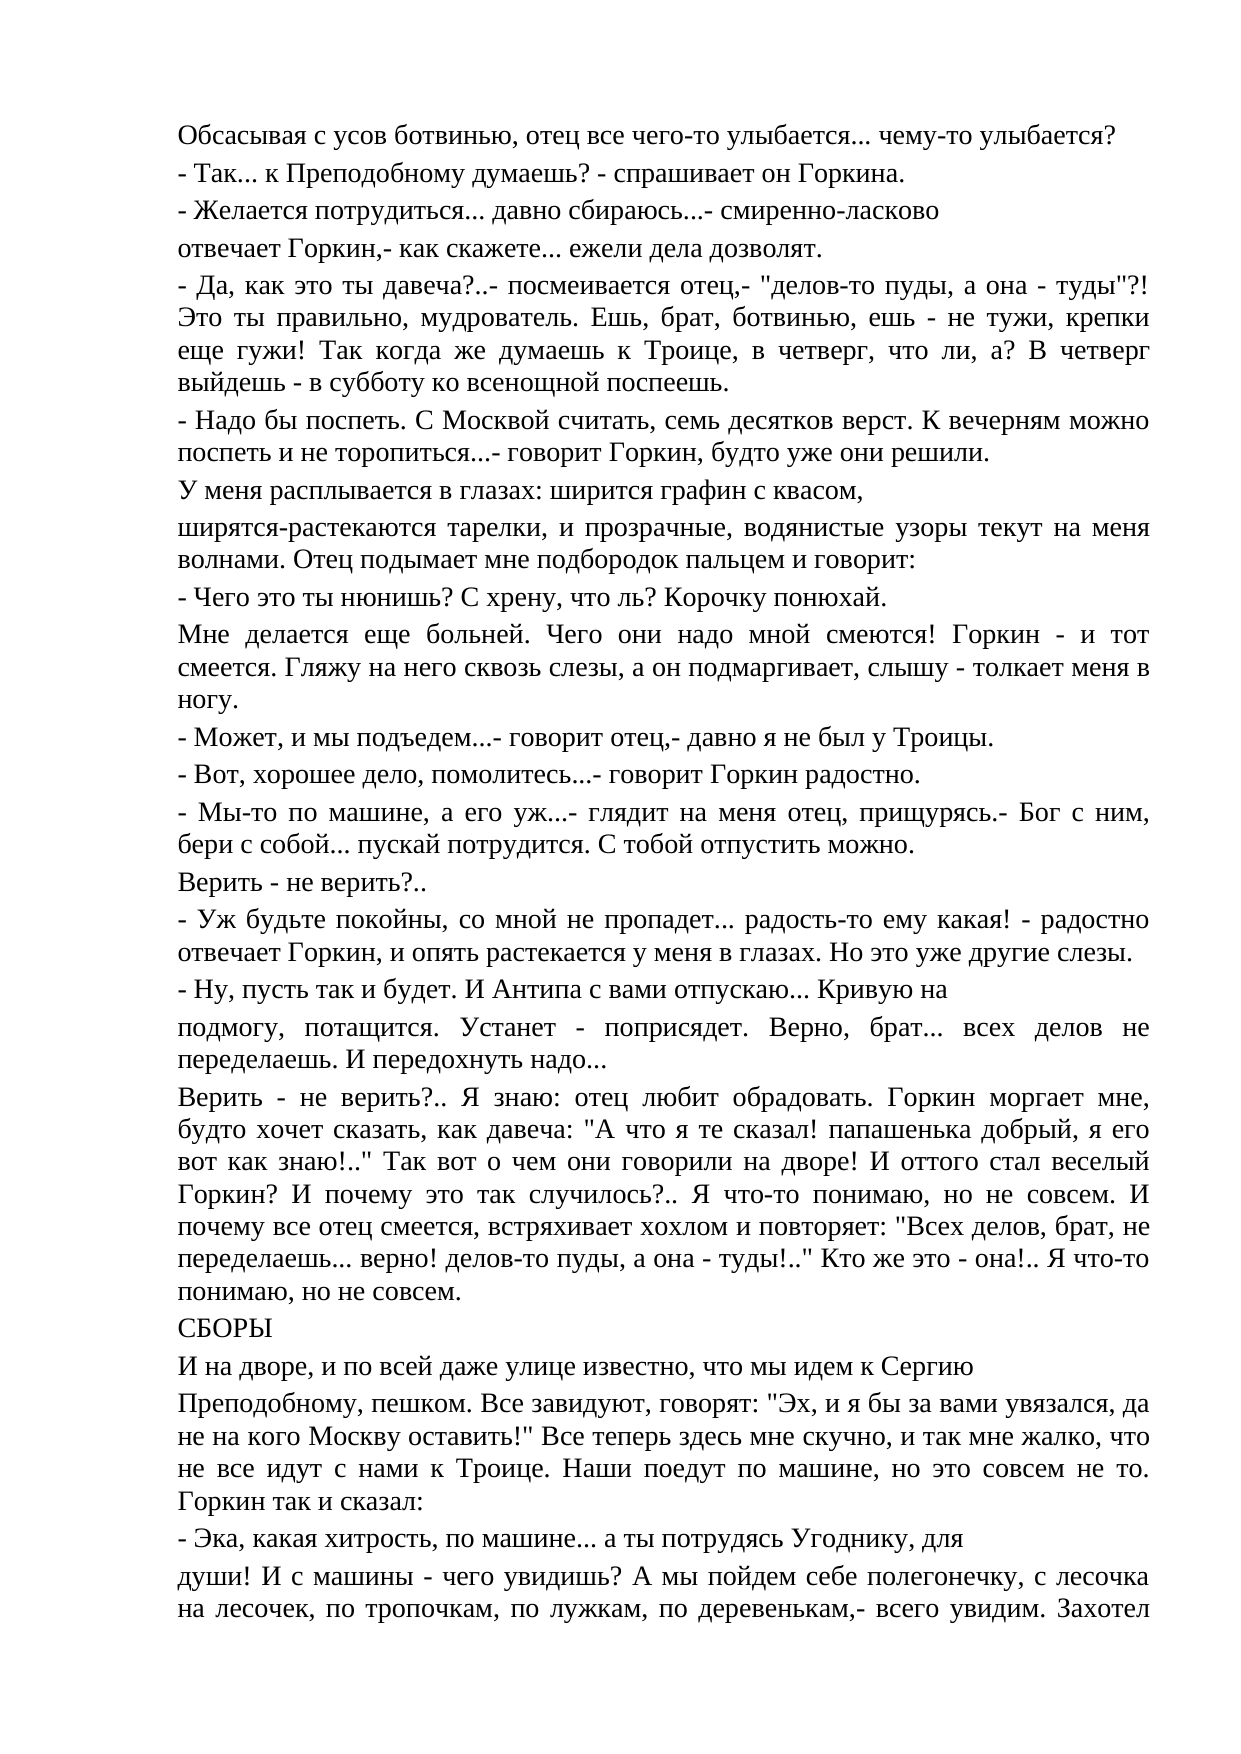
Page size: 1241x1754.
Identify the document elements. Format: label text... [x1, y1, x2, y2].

text - Мы-то по машине, а его уж...- глядит на меня отец, прищурясь.- Бог с ним, бери с собой... пускай потрудится. С тобой отпустить можно. [177, 795, 1152, 860]
text Преподобному, пешком. Все завидуют, говорят: "Эх, и я бы за вами увязался, да не на кого Москву оставить!" Все теперь здесь мне скучно, и так мне жалко, что не все идут с нами к Троице. Наши поедут по машине, но это совсем не то. Горкин так и сказал: [177, 1386, 1152, 1516]
text СБОРЫ [177, 1311, 1152, 1344]
text Мне делается еще больней. Чего они надо мной смеются! Горкин - и тот смеется. Гляжу на него сквозь слезы, а он подмаргивает, слышу - толкает меня в ногу. [177, 618, 1152, 715]
text - Да, как это ты давеча?..- посмеивается отец,- "делов-то пуды, а она - туды"?! Это ты правильно, мудрователь. Ешь, брат, ботвинью, ешь - не тужи, крепки еще гужи! Так когда же думаешь к Троице, в четверг, что ли, а? В четверг выйдешь - в субботу ко всенощной поспеешь. [177, 268, 1152, 398]
text - Может, и мы подъедем...- говорит отец,- давно я не был у Троицы. [177, 720, 1152, 752]
text Верить - не верить?.. [177, 865, 1152, 897]
text - Чего это ты нюнишь? С хрену, что ль? Корочку понюхай. [177, 580, 1152, 612]
text подмогу, потащится. Устанет - поприсядет. Верно, брат... всех делов не переделаешь. И передохнуть надо... [177, 1010, 1152, 1074]
text - Вот, хорошее дело, помолитесь...- говорит Горкин радостно. [177, 757, 1152, 790]
text отвечает Горкин,- как скажете... ежели дела дозволят. [177, 231, 1152, 263]
text - Желается потрудиться... давно сбираюсь...- смиренно-ласково [177, 193, 1152, 226]
text - Ну, пусть так и будет. И Антипа с вами отпускаю... Кривую на [177, 972, 1152, 1004]
text Обсасывая с усов ботвинью, отец все чего-то улыбается... чему-то улыбается? [177, 118, 1152, 151]
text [177, 1559, 1152, 1623]
text ширятся-растекаются тарелки, и прозрачные, водянистые узоры текут на меня волнами. Отец подымает мне подбородок пальцем и говорит: [177, 510, 1152, 575]
text - Уж будьте покойны, со мной не пропадет... радость-то ему какая! - радостно отвечает Горкин, и опять растекается у меня в глазах. Но это уже другие слезы. [177, 902, 1152, 967]
text - Надо бы поспеть. С Москвой считать, семь десятков верст. К вечерням можно поспеть и не торопиться...- говорит Горкин, будто уже они решили. [177, 403, 1152, 468]
text - Так... к Преподобному думаешь? - спрашивает он Горкина. [177, 156, 1152, 188]
text И на дворе, и по всей даже улице известно, что мы идем к Сергию [177, 1349, 1152, 1381]
text У меня расплывается в глазах: ширится графин с квасом, [177, 473, 1152, 505]
text Верить - не верить?.. Я знаю: отец любит обрадовать. Горкин моргает мне, будто хочет сказать, как давеча: "А что я те сказал! папашенька добрый, я его вот как знаю!.." Так вот о чем они говорили на дворе! И оттого стал веселый Горкин? И почему это так случилось?.. Я что-то понимаю, но не совсем. И почему все отец смеется, встряхивает хохлом и повторяет: "Всех делов, брат, не переделаешь... верно! делов-то пуды, а она - туды!.." Кто же это - она!.. Я что-то понимаю, но не совсем. [177, 1079, 1152, 1306]
text - Эка, какая хитрость, по машине... а ты потрудясь Угоднику, для [177, 1521, 1152, 1553]
